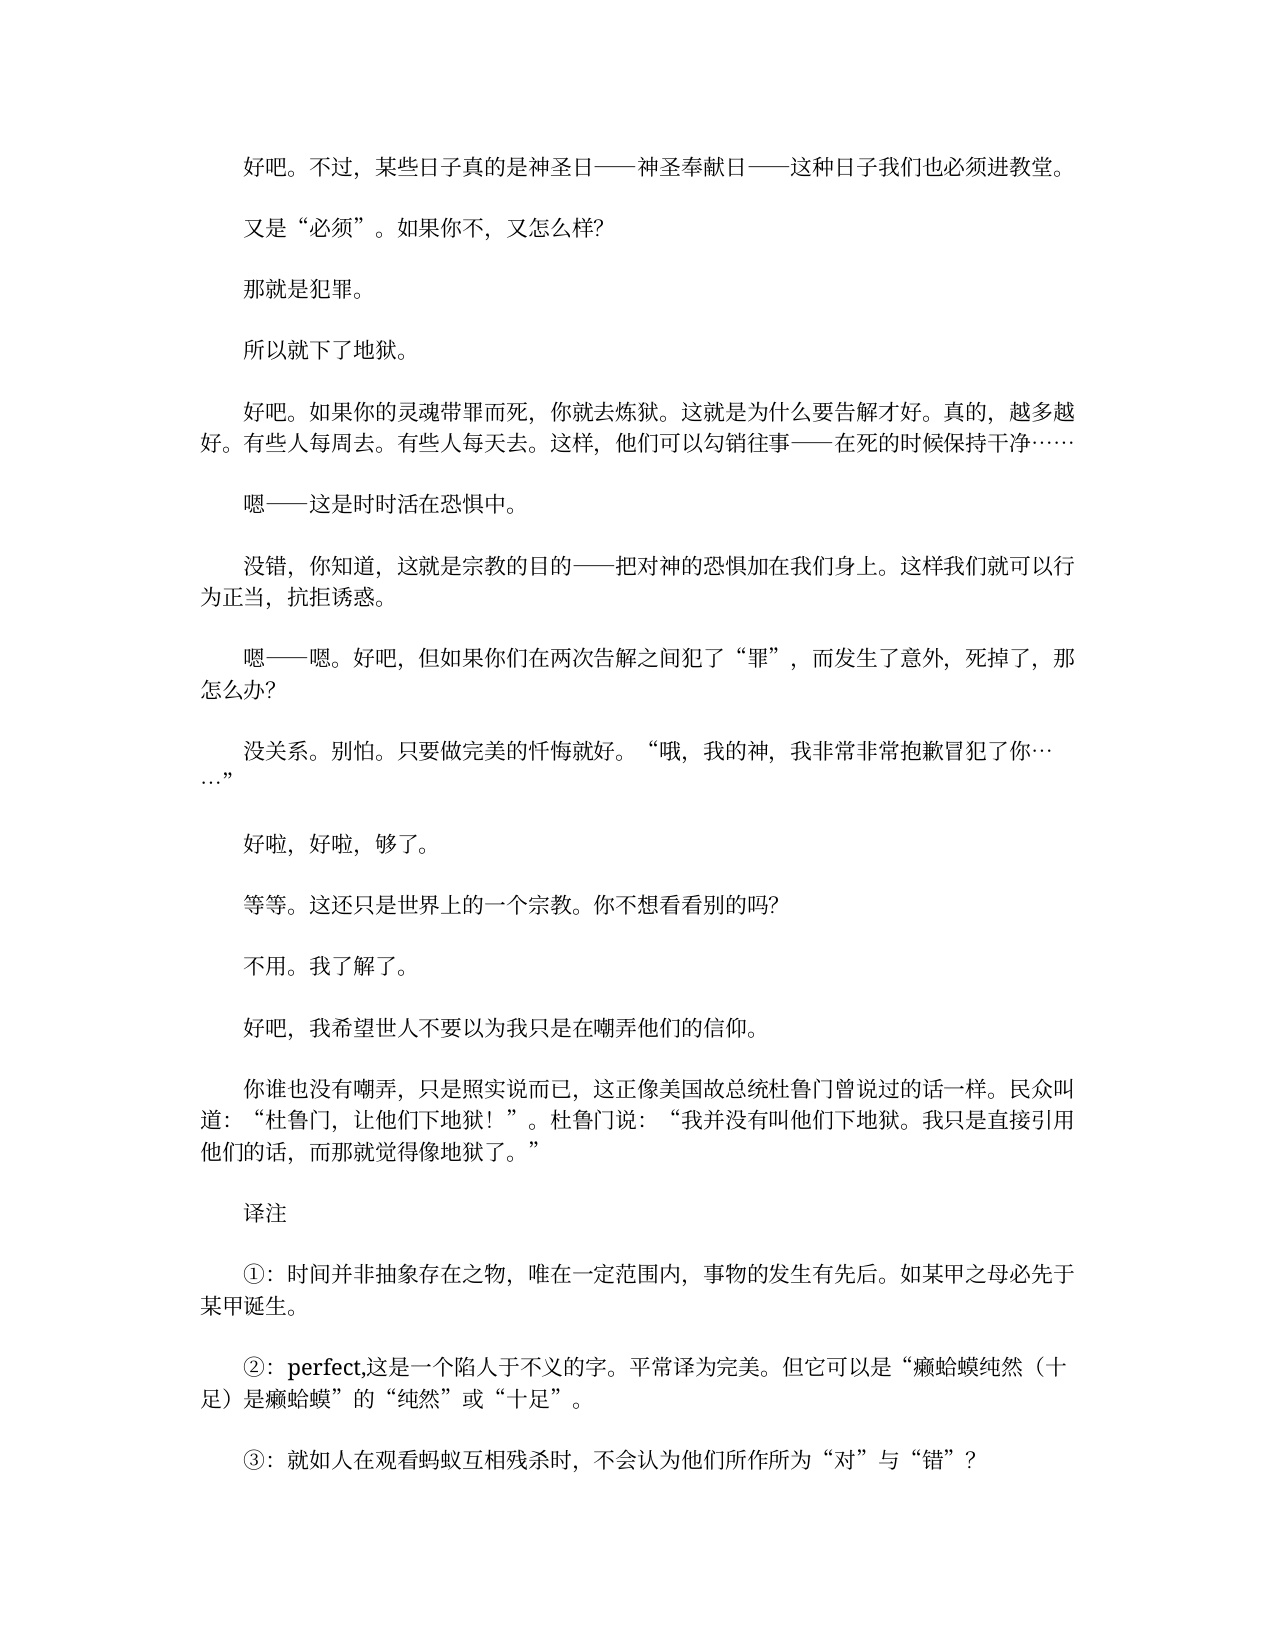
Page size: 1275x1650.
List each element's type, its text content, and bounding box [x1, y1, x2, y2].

text 不用。我了解了。 [200, 949, 1075, 981]
text 等等。这还只是世界上的一个宗教。你不想看看别的吗？ [200, 888, 1075, 920]
text 没错，你知道，这就是宗教的目的——把对神的恐惧加在我们身上。这样我们就可以行为正当，抗拒诱惑。 [200, 549, 1075, 612]
text ③：就如人在观看蚂蚁互相残杀时，不会认为他们所作所为“对”与“错”？ [200, 1443, 1075, 1474]
text ②：perfect,这是一个陷人于不义的字。平常译为完美。但它可以是“癞蛤蟆纯然（十足）是癞蛤蟆”的“纯然”或“十足”。 [200, 1350, 1075, 1413]
text 好吧。不过，某些日子真的是神圣日——神圣奉献日——这种日子我们也必须进教堂。 [200, 150, 1075, 181]
text 那就是犯罪。 [200, 272, 1075, 304]
text 所以就下了地狱。 [200, 334, 1075, 365]
text 嗯——这是时时活在恐惧中。 [200, 488, 1075, 519]
text 没关系。别怕。只要做完美的忏悔就好。“哦，我的神，我非常非常抱歉冒犯了你……” [200, 734, 1075, 797]
text 好吧，我希望世人不要以为我只是在嘲弄他们的信仰。 [200, 1011, 1075, 1042]
text 你谁也没有嘲弄，只是照实说而已，这正像美国故总统杜鲁门曾说过的话一样。民众叫道：“杜鲁门，让他们下地狱！”。杜鲁门说：“我并没有叫他们下地狱。我只是直接引用他们的话，而那就觉得像地狱了。” [200, 1072, 1075, 1166]
text 又是“必须”。如果你不，又怎么样？ [200, 211, 1075, 243]
text 嗯——嗯。好吧，但如果你们在两次告解之间犯了“罪”，而发生了意外，死掉了，那怎么办？ [200, 642, 1075, 704]
text 译注 [200, 1196, 1075, 1228]
text 好啦，好啦，够了。 [200, 827, 1075, 858]
text 好吧。如果你的灵魂带罪而死，你就去炼狱。这就是为什么要告解才好。真的，越多越好。有些人每周去。有些人每天去。这样，他们可以勾销往事——在死的时候保持干净…… [200, 395, 1075, 458]
text ①：时间并非抽象存在之物，唯在一定范围内，事物的发生有先后。如某甲之母必先于某甲诞生。 [200, 1257, 1075, 1320]
